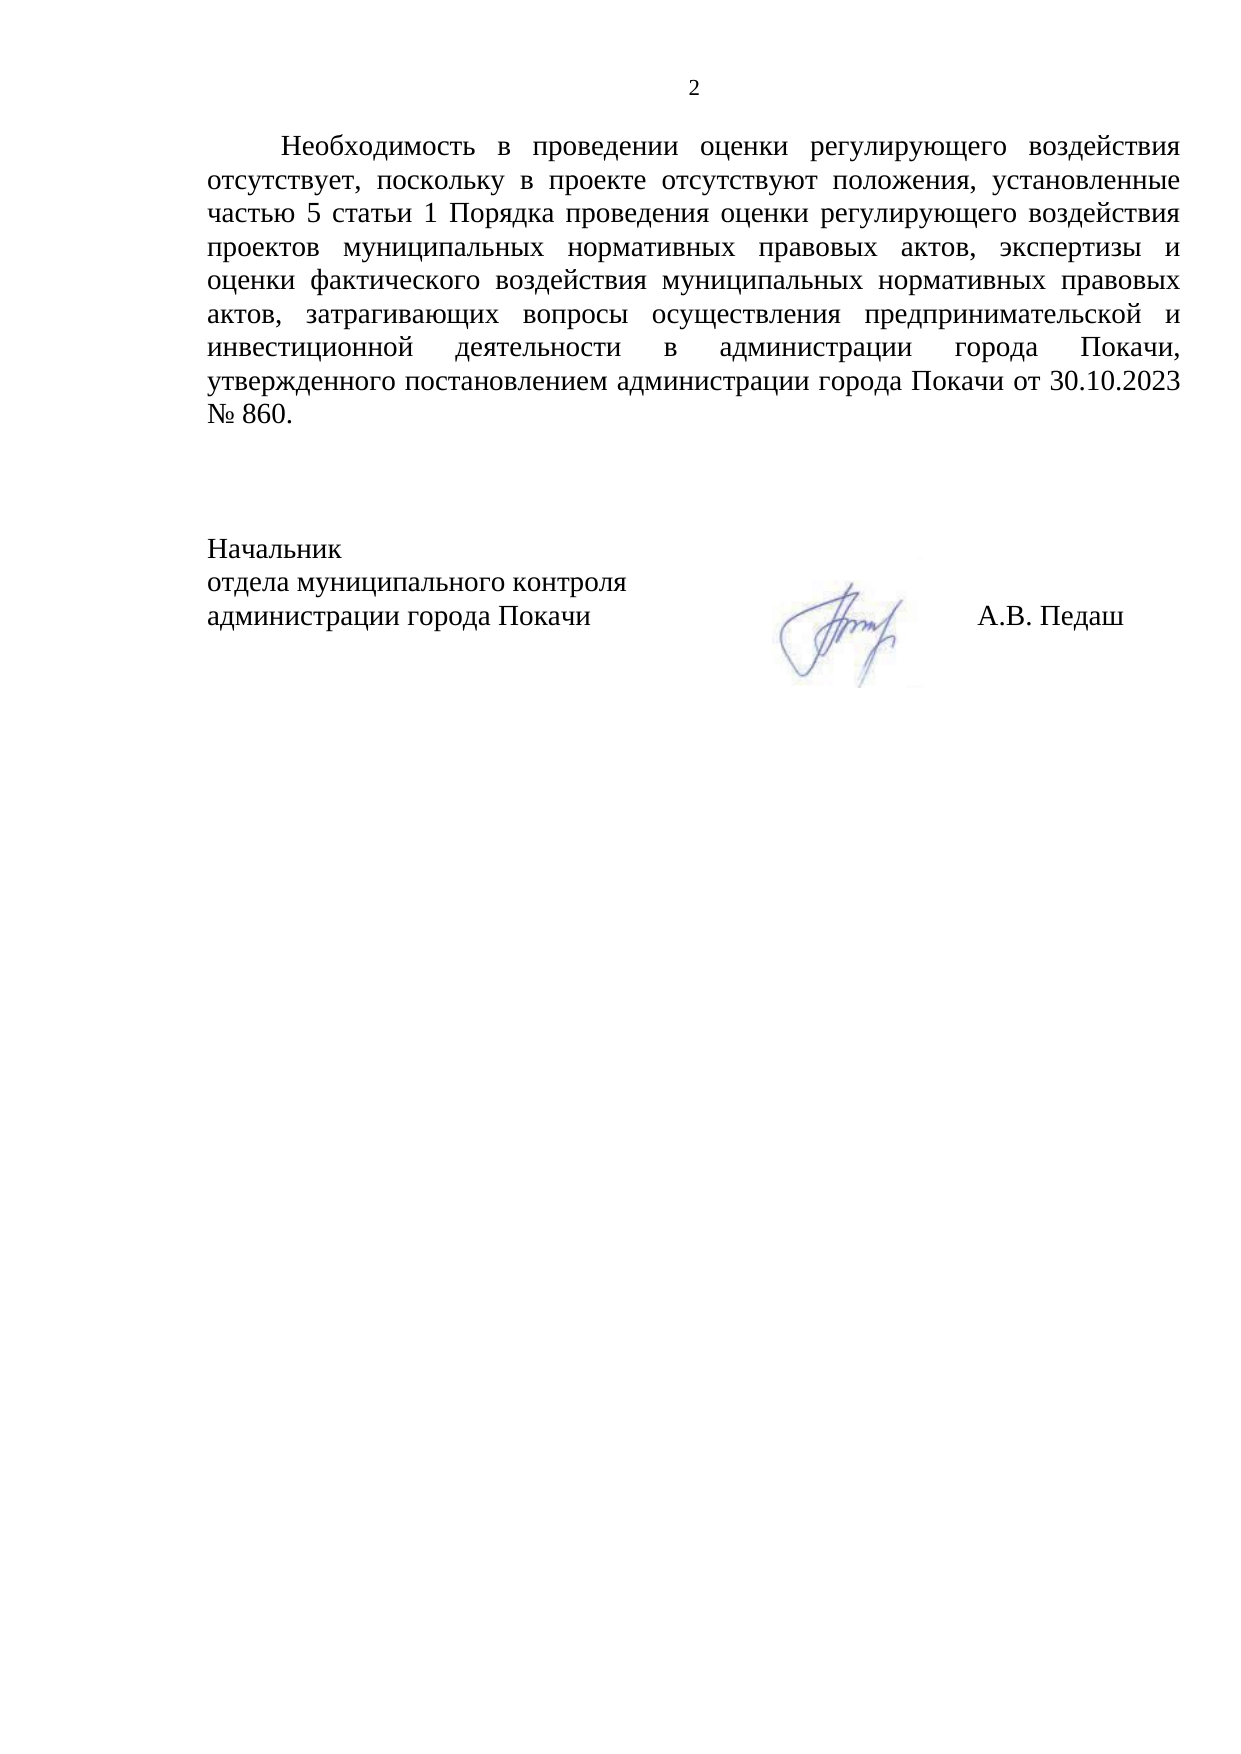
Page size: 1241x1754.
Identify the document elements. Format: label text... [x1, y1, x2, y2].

picture [772, 631, 924, 688]
text Начальник [207, 531, 1181, 564]
text Необходимость в проведении оценки регулирующего воздействия отсутствует, поскольку в проекте отсутствуют положения, установленные частью 5 статьи 1 Порядка проведения оценки регулирующего воздействия проектов муниципальных нормативных правовых актов, экспертизы и оценки фактического воздействия муниципальных нормативных правовых актов, затрагивающих вопросы осуществления предпринимательской и инвестиционной деятельности в администрации города Покачи, утвержденного постановлением администрации города Покачи от 30.10.2023 № 860. [207, 128, 1181, 430]
text администрации города Покачи А.В. Педаш [207, 598, 1181, 631]
text отдела муниципального контроля [207, 564, 1181, 598]
